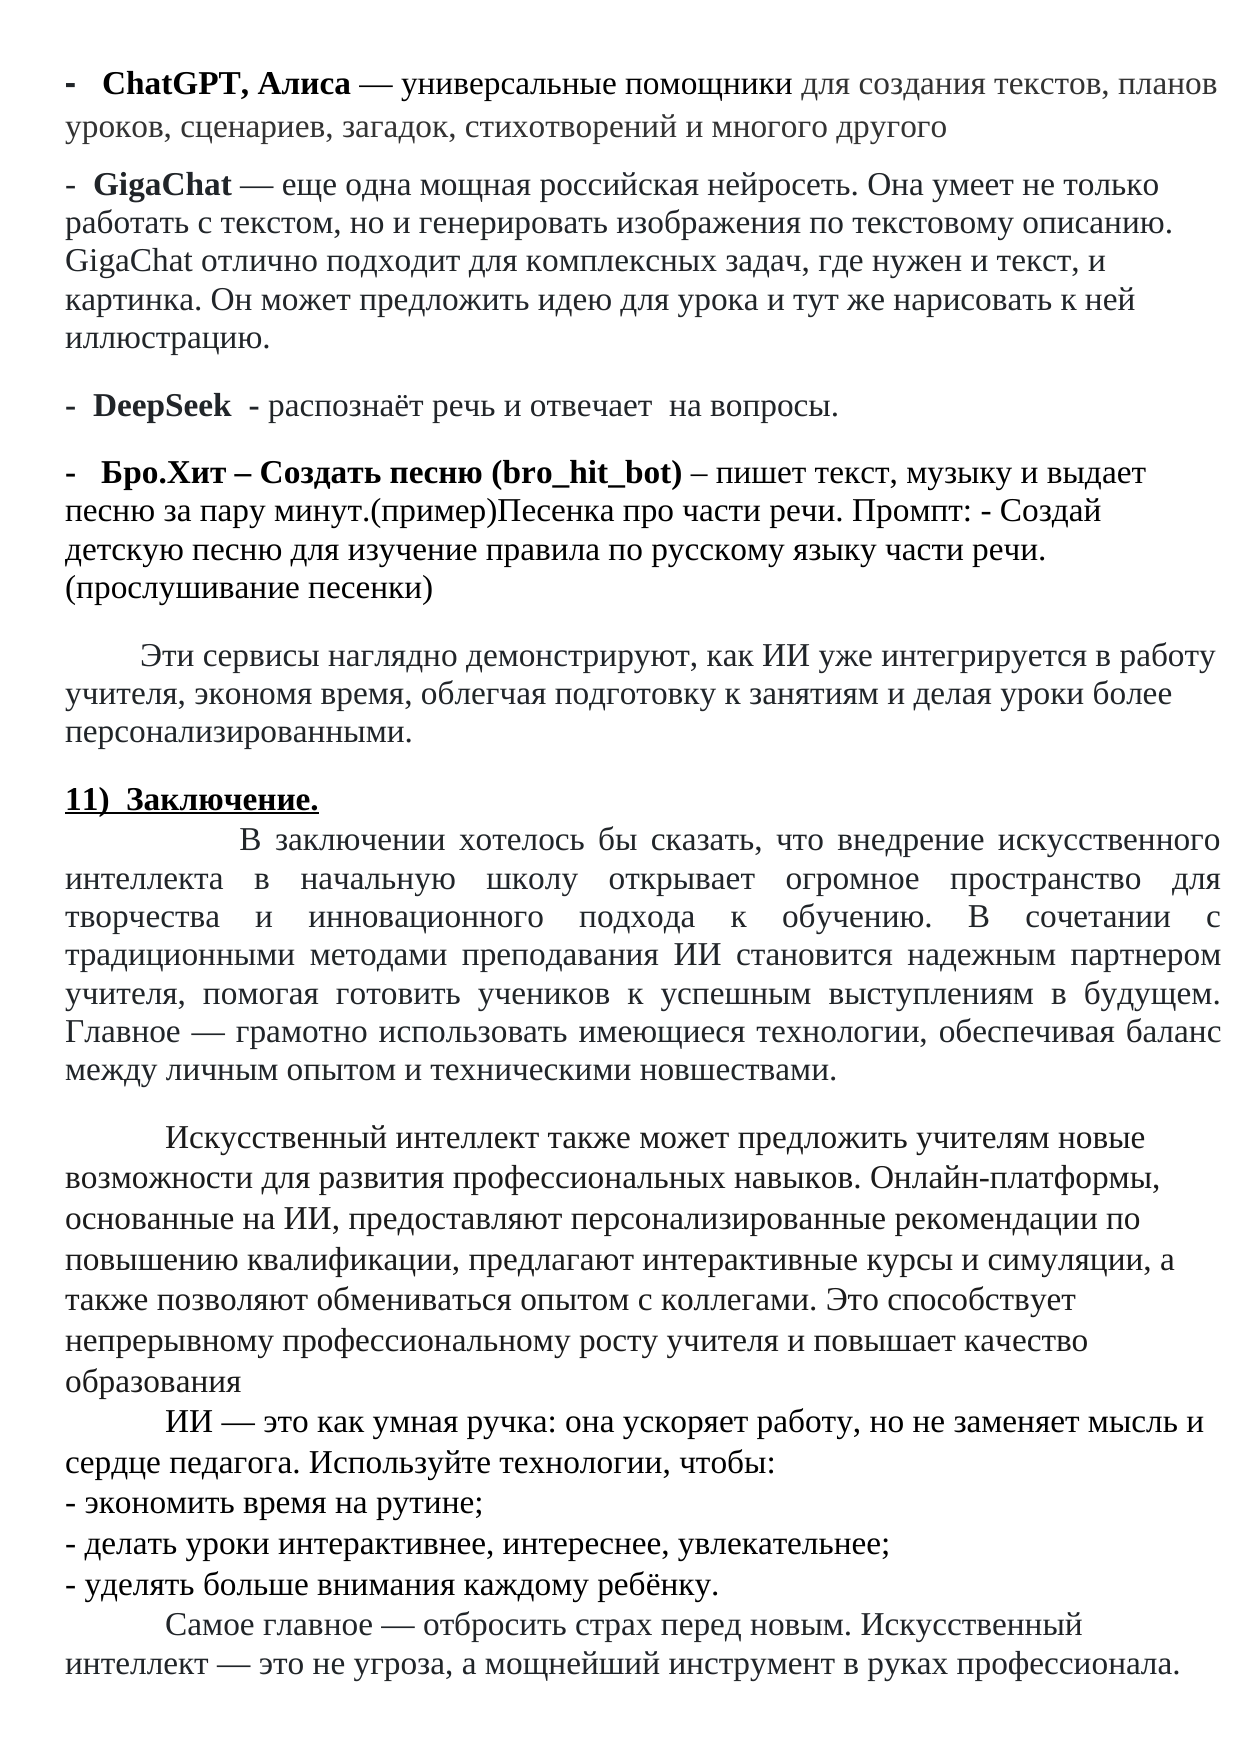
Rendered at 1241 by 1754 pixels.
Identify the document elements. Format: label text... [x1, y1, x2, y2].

text ИИ — это как умная ручка: она ускоряет работу, но не заменяет мысль и сердце педагога. Используйте технологии, чтобы: [65, 1402, 1222, 1481]
text 11) Заключение. [65, 779, 1222, 817]
text - Бро.Хит – Создать песню (bro_hit_bot) – пишет текст, музыку и выдает песню за пару минут.(пример)Песенка про части речи. Промпт: - Создай детскую песню для изучение правила по русскому языку части речи. (прослушивание песенки) [65, 452, 1222, 606]
text Эти сервисы наглядно демонстрируют, как ИИ уже интегрируется в работу учителя, экономя время, облегчая подготовку к занятиям и делая уроки более персонализированными. [65, 635, 1222, 750]
text - ChatGPT, Алиса — универсальные помощники для создания текстов, планов уроков, сценариев, загадок, стихотворений и многого другого [65, 59, 1222, 145]
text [65, 1605, 1222, 1681]
text Искусственный интеллект также может предложить учителям новые возможности для развития профессиональных навыков. Онлайн-платформы, основанные на ИИ, предоставляют персонализированные рекомендации по повышению квалификации, предлагают интерактивные курсы и симуляции, а также позволяют обмениваться опытом с коллегами. Это способствует непрерывному профессиональному росту учителя и повышает качество образования [65, 1117, 1222, 1399]
text - делать уроки интерактивнее, интереснее, увлекательнее; [65, 1523, 1222, 1562]
text - DeepSeek - распознаёт речь и отвечает на вопросы. [65, 385, 1222, 423]
text - уделять больше внимания каждому ребёнку. [65, 1564, 1222, 1602]
text - экономить время на рутине; [65, 1483, 1222, 1521]
text - GigaChat — еще одна мощная российская нейросеть. Она умеет не только работать с текстом, но и генерировать изображения по текстовому описанию. GigaChat отлично подходит для комплексных задач, где нужен и текст, и картинка. Он может предложить идею для урока и тут же нарисовать к ней иллюстрацию. [65, 164, 1222, 356]
text В заключении хотелось бы сказать, что внедрение искусственного интеллекта в начальную школу открывает огромное пространство для творчества и инновационного подхода к обучению. В сочетании с традиционными методами преподавания ИИ становится надежным партнером учителя, помогая готовить учеников к успешным выступлениям в будущем. Главное — грамотно использовать имеющиеся технологии, обеспечивая баланс между личным опытом и техническими новшествами. [65, 820, 1222, 1088]
